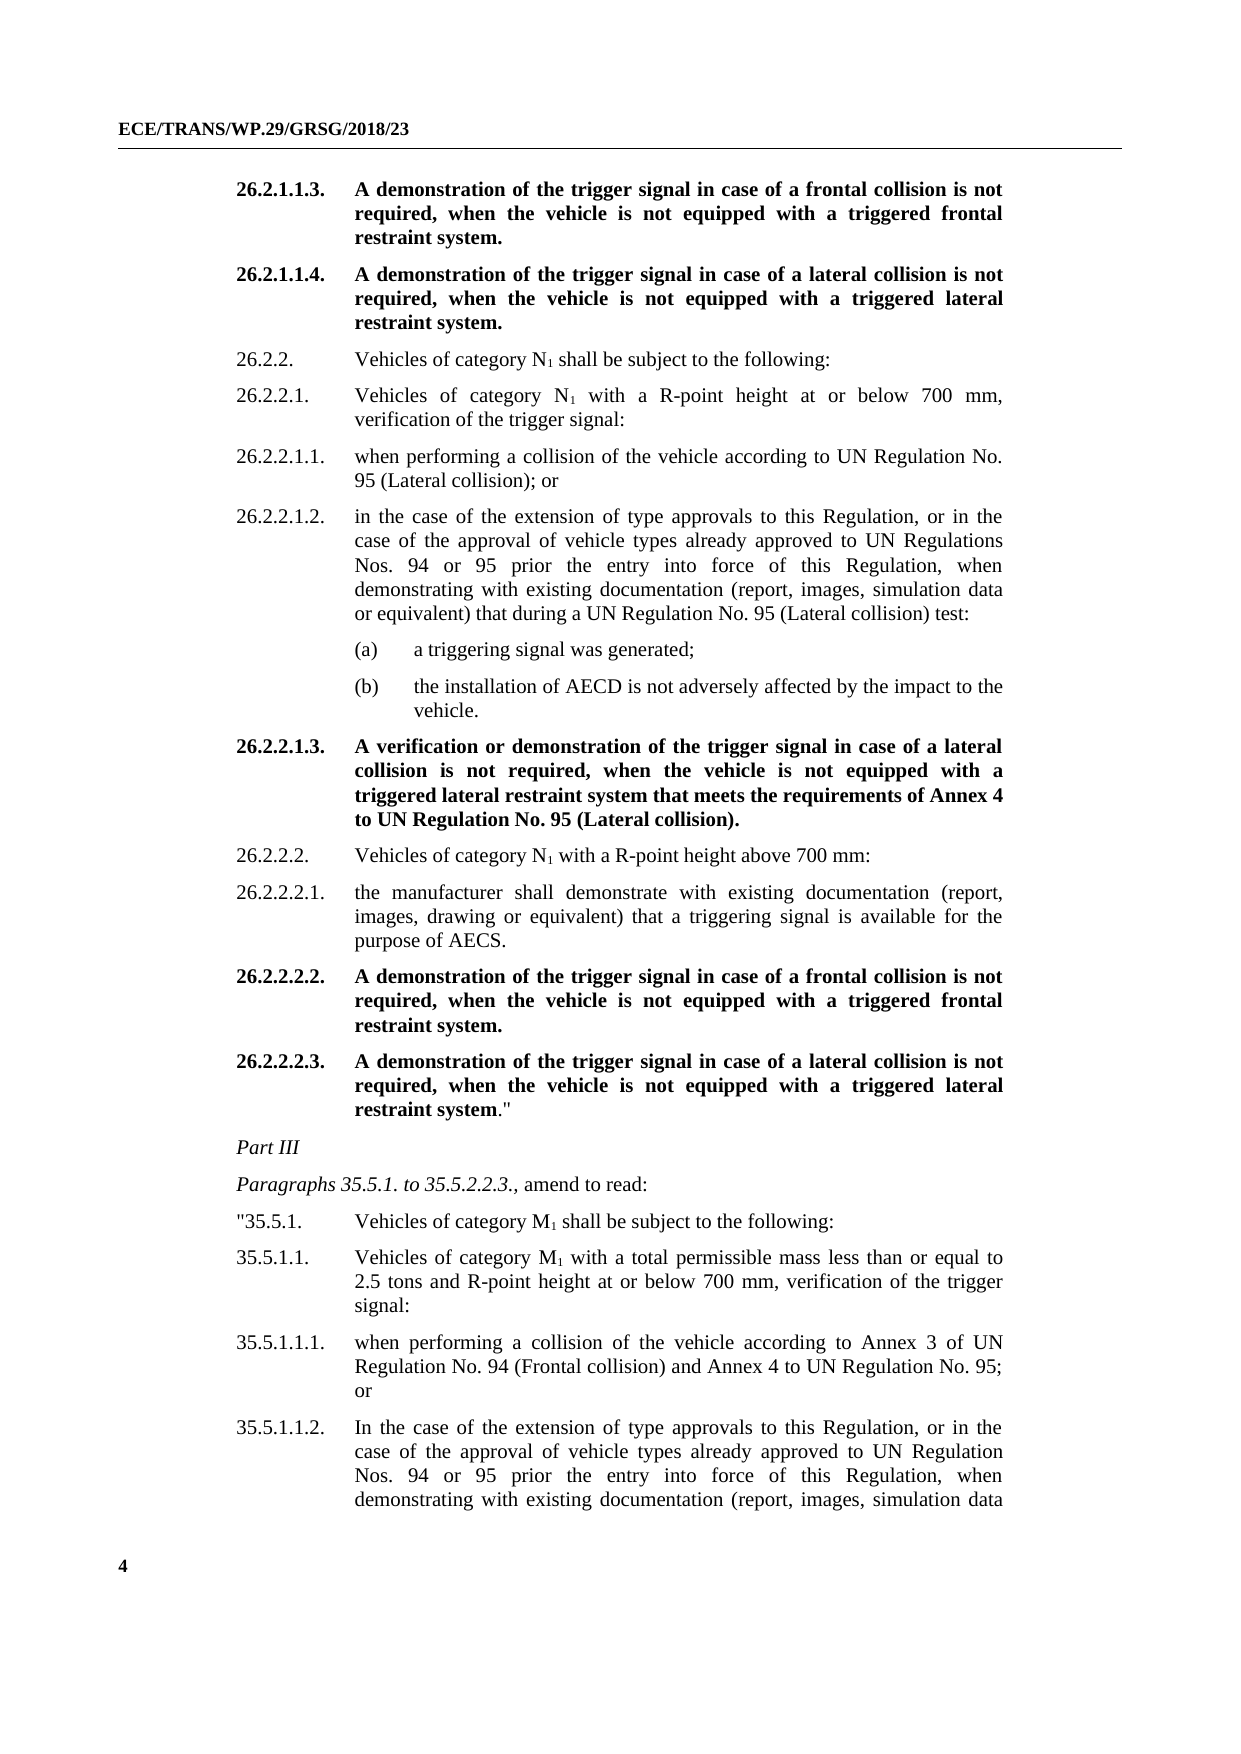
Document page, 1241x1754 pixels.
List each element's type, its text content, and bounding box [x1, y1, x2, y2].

text (a) a triggering signal was generated; [236, 637, 1004, 661]
text 35.5.1.1. Vehicles of category M1 with a total permissible mass less than or equal to 2.5 tons and R-point height at or below 700 mm, verification of the trigger signal: [236, 1245, 1004, 1317]
text "35.5.1. Vehicles of category M1 shall be subject to the following: [236, 1209, 1004, 1233]
text 26.2.2.2.3. A demonstration of the trigger signal in case of a lateral collision is not required, when the vehicle is not equipped with a triggered lateral restraint system." [236, 1049, 1004, 1121]
text (b) the installation of AECD is not adversely affected by the impact to the vehicle. [236, 674, 1004, 722]
text 26.2.2.2. Vehicles of category N1 with a R-point height above 700 mm: [236, 843, 1004, 867]
text 35.5.1.1.1. when performing a collision of the vehicle according to Annex 3 of UN Regulation No. 94 (Frontal collision) and Annex 4 to UN Regulation No. 95; or [236, 1330, 1004, 1402]
text 26.2.2.1.2. in the case of the extension of type approvals to this Regulation, or in the case of the approval of vehicle types already approved to UN Regulations Nos. 94 or 95 prior the entry into force of this Regulation, when demonstrating with existing documentation (report, images, simulation data or equivalent) that during a UN Regulation No. 95 (Lateral collision) test: [236, 504, 1004, 625]
text 26.2.2.2.2. A demonstration of the trigger signal in case of a frontal collision is not required, when the vehicle is not equipped with a triggered frontal restraint system. [236, 964, 1004, 1037]
text 26.2.1.1.3. A demonstration of the trigger signal in case of a frontal collision is not required, when the vehicle is not equipped with a triggered frontal restraint system. [236, 177, 1004, 249]
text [236, 1415, 1004, 1511]
text 26.2.2.2.1. the manufacturer shall demonstrate with existing documentation (report, images, drawing or equivalent) that a triggering signal is available for the purpose of AECS. [236, 880, 1004, 952]
text 26.2.2.1. Vehicles of category N1 with a R-point height at or below 700 mm, verification of the trigger signal: [236, 383, 1004, 431]
text 26.2.2.1.3. A verification or demonstration of the trigger signal in case of a lateral collision is not required, when the vehicle is not equipped with a triggered lateral restraint system that meets the requirements of Annex 4 to UN Regulation No. 95 (Lateral collision). [236, 734, 1004, 831]
text Paragraphs 35.5.1. to 35.5.2.2.3., amend to read: [236, 1171, 1004, 1196]
text Part III [236, 1134, 1004, 1159]
text 26.2.1.1.4. A demonstration of the trigger signal in case of a lateral collision is not required, when the vehicle is not equipped with a triggered lateral restraint system. [236, 262, 1004, 334]
text 26.2.2.1.1. when performing a collision of the vehicle according to UN Regulation No. 95 (Lateral collision); or [236, 444, 1004, 492]
text 26.2.2. Vehicles of category N1 shall be subject to the following: [236, 347, 1004, 371]
